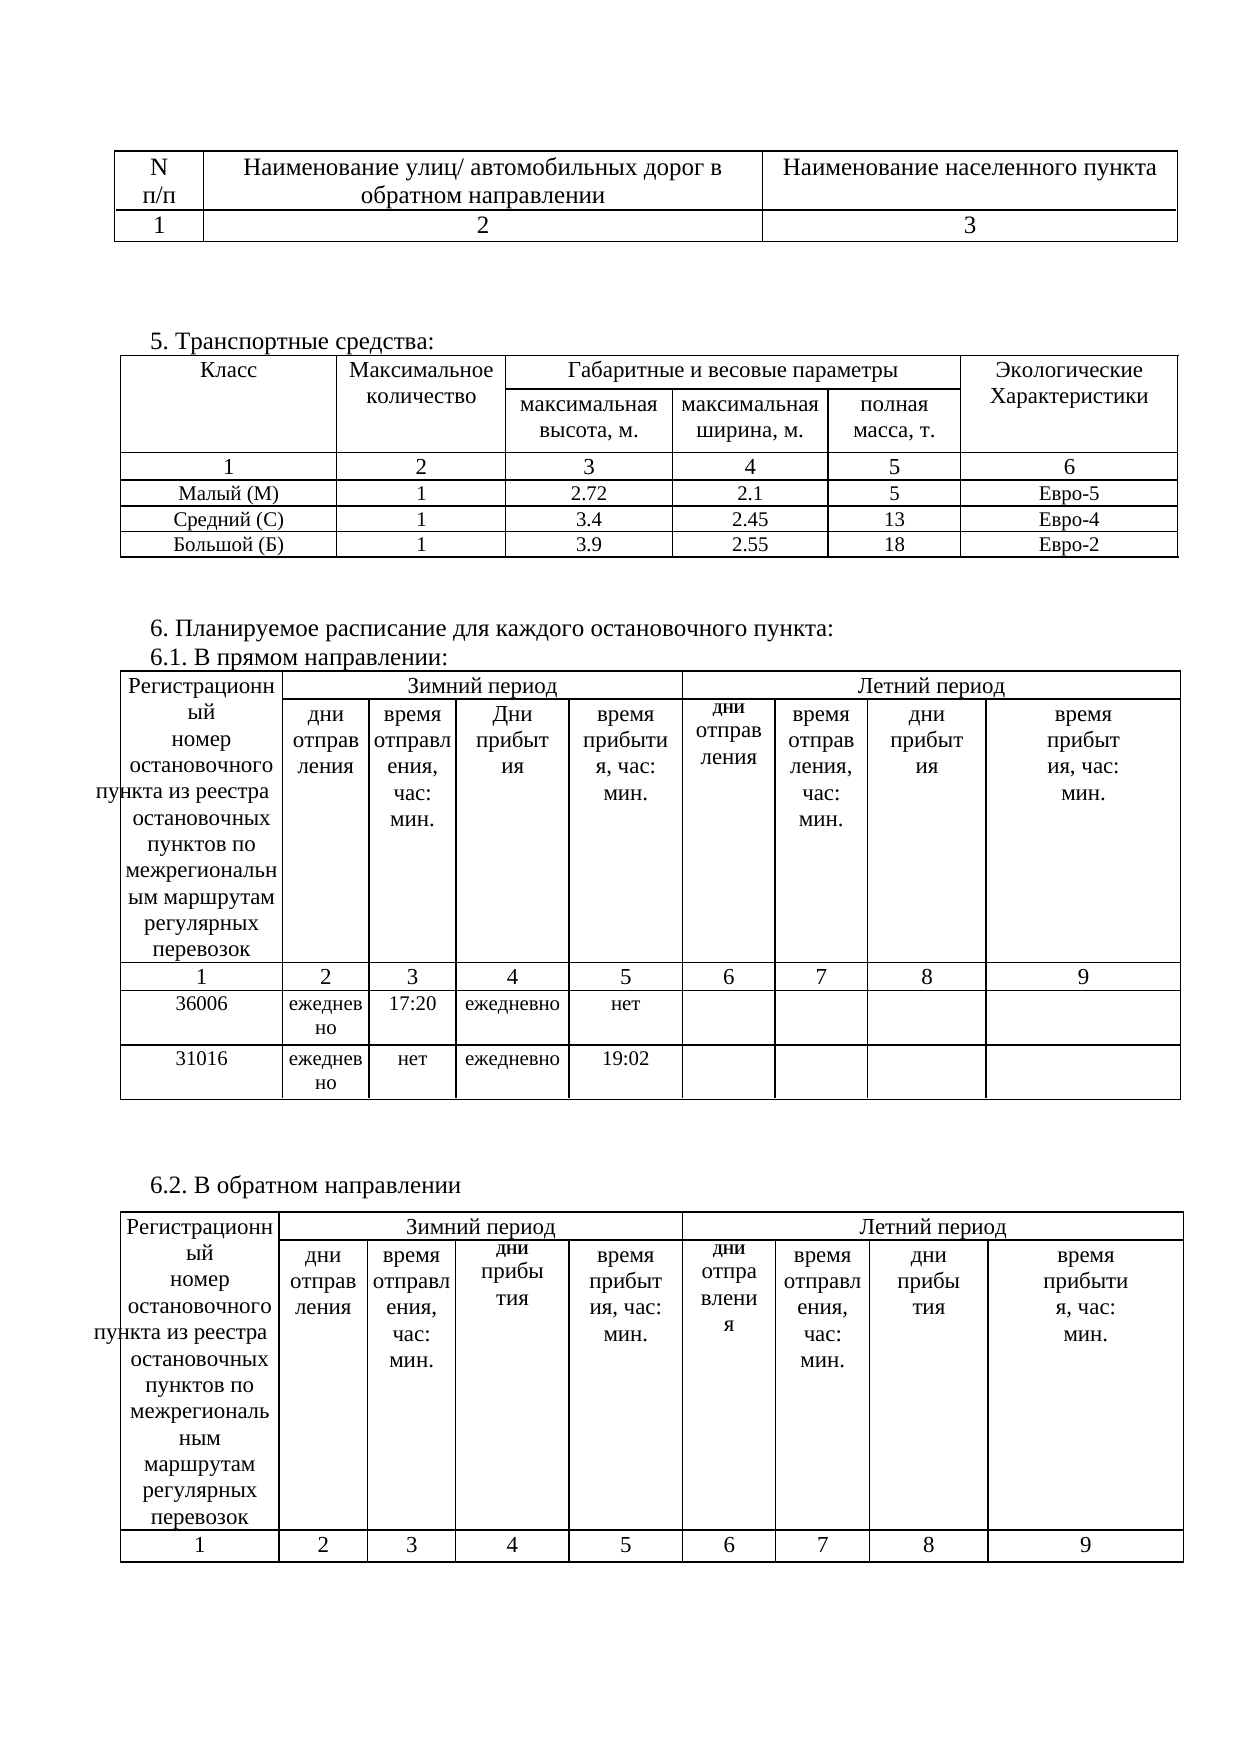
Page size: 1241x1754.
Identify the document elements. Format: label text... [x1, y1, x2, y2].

table_cell 6 [683, 963, 774, 990]
table_cell 8 [870, 1531, 987, 1561]
table_cell 2.72 [506, 481, 672, 505]
table_header Экологические Характеристики [961, 356, 1177, 451]
table_cell 5 [570, 1531, 682, 1561]
table_cell время отправ ления, час: мин. [776, 700, 867, 962]
table_cell 7 [776, 1531, 869, 1561]
table_cell 4 [456, 1531, 568, 1561]
table_cell [776, 1046, 867, 1098]
table_cell ежедневно [283, 1046, 368, 1098]
table_cell 4 [673, 453, 827, 479]
table_cell 2 [337, 453, 505, 479]
table_cell Большой (Б) [121, 532, 336, 556]
table_header Наименование населенного пункта [763, 152, 1177, 209]
table_cell [683, 991, 774, 1044]
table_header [121, 1213, 278, 1529]
table_cell 18 [829, 532, 960, 556]
table_cell 3 [506, 453, 672, 479]
table_header Летний период [683, 672, 1180, 698]
table_cell [987, 991, 1180, 1044]
table_cell 5 [570, 963, 682, 990]
table_cell 9 [989, 1531, 1183, 1561]
table_cell нет [370, 1046, 455, 1098]
table_cell 17:20 [370, 991, 455, 1044]
table_cell 2.45 [673, 507, 827, 531]
table_cell 7 [776, 963, 867, 990]
table_cell 2 [204, 211, 762, 241]
table_cell 1 [121, 963, 282, 990]
table_cell время прибыт ия, час: мин. [570, 1241, 682, 1529]
table_cell ежедневно [457, 1046, 568, 1098]
table_cell Средний (С) [121, 507, 336, 531]
table_cell максимальная ширина, м. [673, 390, 827, 451]
table_cell 1 [337, 532, 505, 556]
table_cell полная масса, т. [829, 390, 960, 451]
table_cell время отправл ения, час: мин. [776, 1241, 869, 1529]
table_header Летний период [683, 1213, 1183, 1239]
table_cell время отправл ения, час: мин. [368, 1241, 455, 1529]
table_cell [776, 991, 867, 1044]
table_cell 4 [457, 963, 568, 990]
table_cell время прибыт ия, час: мин. [987, 700, 1180, 962]
table_cell 13 [829, 507, 960, 531]
table_cell время прибыти я, час: мин. [989, 1241, 1183, 1529]
table_cell 1 [337, 507, 505, 531]
table_cell нет [570, 991, 682, 1044]
table_header Зимний период [283, 672, 682, 698]
table_header N п/п [115, 152, 203, 209]
table_cell Дни прибыт ия [457, 700, 568, 962]
text 6.1. В прямом направлении: [150, 642, 1090, 670]
table_header Максимальное количество [337, 356, 505, 451]
table_cell ДНИ отправ ления [683, 700, 774, 962]
table_cell [868, 991, 985, 1044]
table_header Зимний период [280, 1213, 682, 1239]
table_cell ДНИ отпра влени я [683, 1241, 775, 1529]
table_cell 3.9 [506, 532, 672, 556]
table_cell 6 [961, 453, 1177, 479]
table_cell 1 [337, 481, 505, 505]
table_cell ежедневно [283, 991, 368, 1044]
text 6.2. В обратном направлении [150, 1170, 1090, 1199]
table_cell 31016 [121, 1046, 282, 1098]
table_cell 5 [829, 453, 960, 479]
table_cell 8 [868, 963, 985, 990]
table_header Габаритные и весовые параметры [506, 356, 960, 388]
table_cell 2.1 [673, 481, 827, 505]
table_cell Евро-5 [961, 481, 1177, 505]
table_cell 1 [115, 210, 203, 241]
table_cell дни отправ ления [280, 1241, 367, 1529]
table_cell [987, 1046, 1180, 1098]
table_header Класс [121, 356, 336, 451]
table_cell дни прибы тия [870, 1241, 987, 1529]
table_cell 36006 [121, 991, 282, 1044]
table_cell [683, 1046, 774, 1098]
table_cell [868, 1046, 985, 1098]
table_cell ежедневно [457, 991, 568, 1044]
table_cell дни отправ ления [283, 700, 368, 962]
table_cell 3 [370, 963, 455, 990]
table_cell 2 [280, 1531, 367, 1561]
table_cell 6 [683, 1531, 775, 1561]
table_header Регистрационный номер остановочного пункта из реестра остановочных пунктов по межрегиональным маршрутам регулярных перевозок [121, 672, 282, 962]
table_header Наименование улиц/ автомобильных дорог в обратном направлении [204, 152, 762, 209]
table_cell 2 [283, 963, 368, 990]
table_cell Евро-2 [961, 532, 1177, 556]
table_cell 19:02 [570, 1046, 682, 1098]
table_cell максимальная высота, м. [506, 390, 672, 451]
table_cell время прибыти я, час: мин. [570, 700, 682, 962]
table_cell дни прибыт ия [868, 700, 985, 962]
table_cell Малый (М) [121, 481, 336, 505]
table_cell 9 [987, 963, 1180, 990]
table_cell 1 [121, 453, 336, 479]
table_cell время отправл ения, час: мин. [370, 700, 455, 962]
table_cell 3 [763, 209, 1177, 241]
table_cell 3 [368, 1531, 455, 1561]
table_cell 1 [121, 1531, 278, 1561]
table_cell ДНИ прибы тия [456, 1241, 568, 1529]
text 5. Транспортные средства: [150, 326, 1090, 355]
table_cell Евро-4 [961, 507, 1177, 531]
table_cell 2.55 [673, 532, 827, 556]
text 6. Планируемое расписание для каждого остановочного пункта: [150, 613, 1090, 642]
table_cell 5 [829, 481, 960, 505]
table_cell 3.4 [506, 507, 672, 531]
